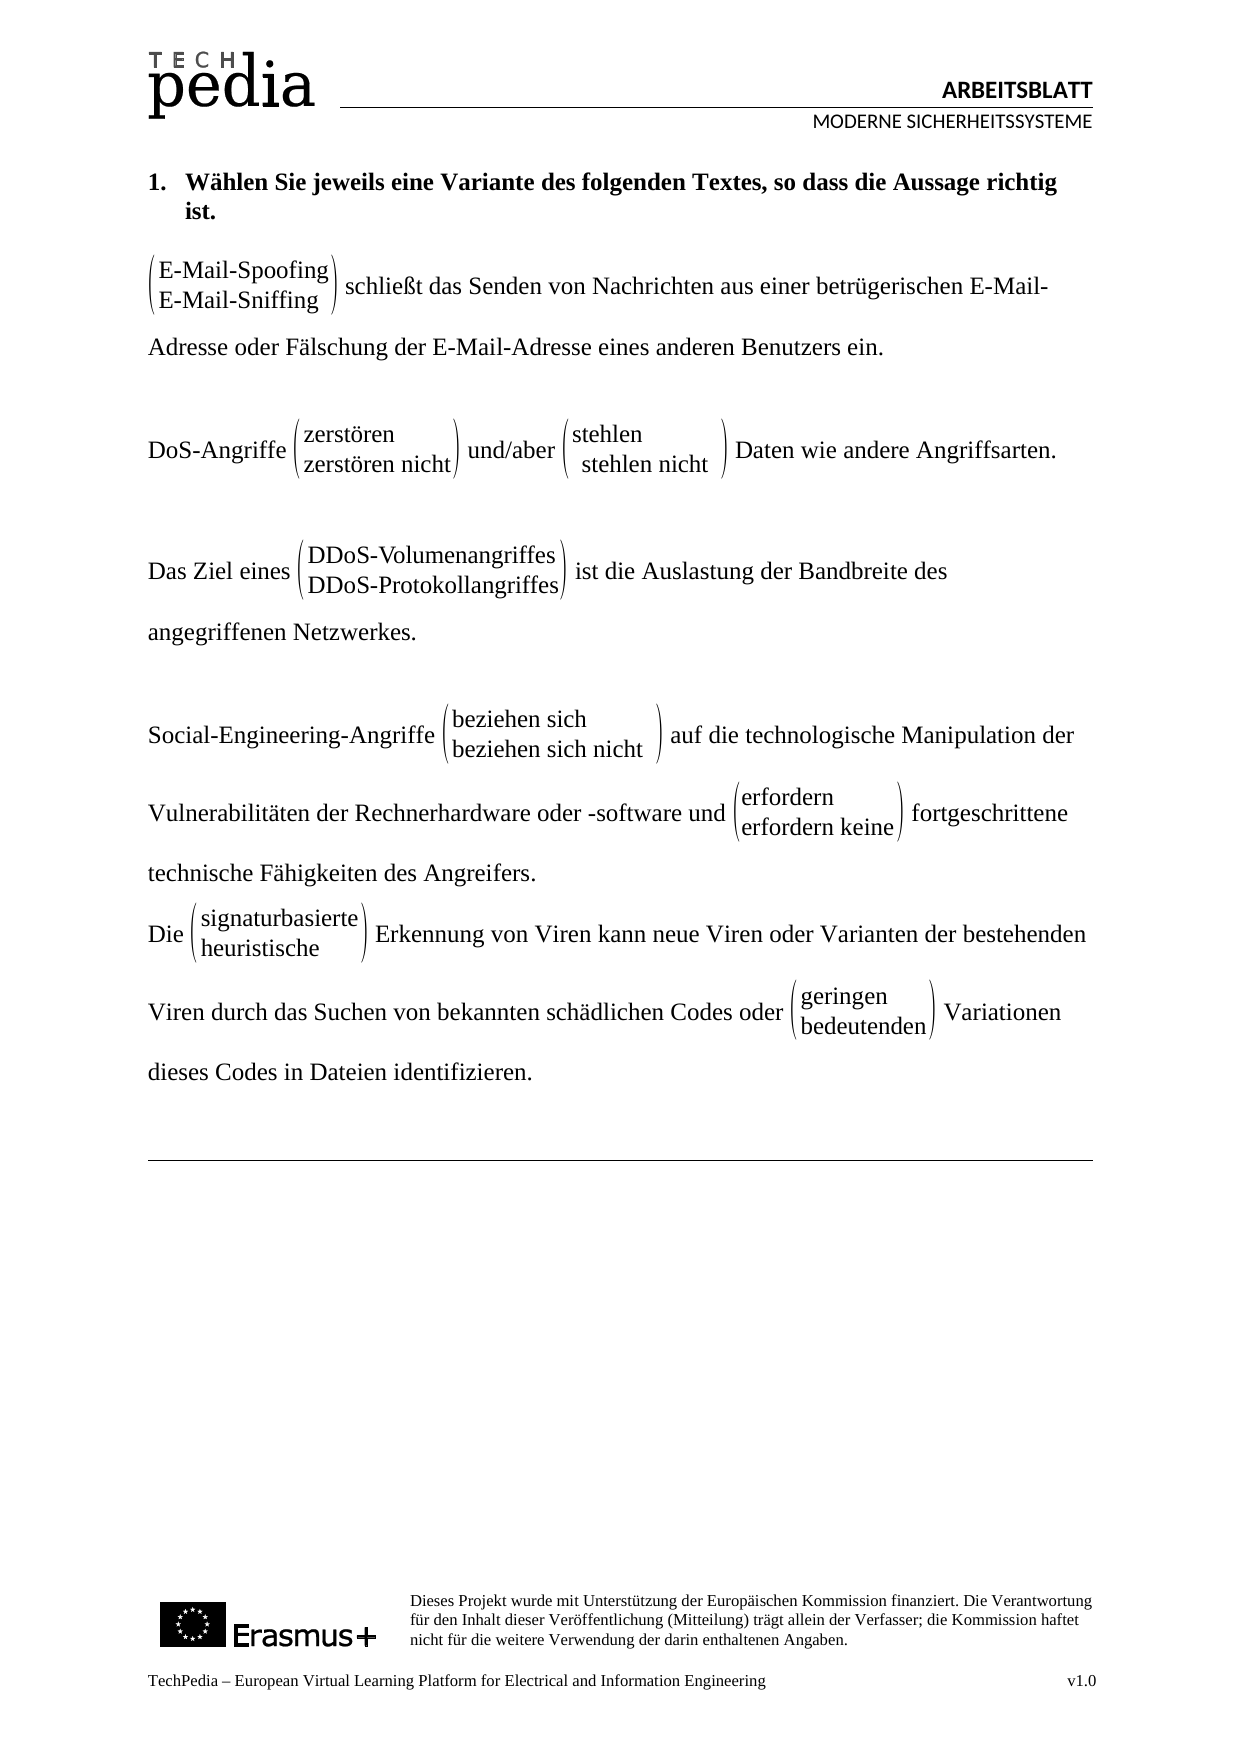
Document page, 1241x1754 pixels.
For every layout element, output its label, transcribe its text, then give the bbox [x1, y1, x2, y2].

text DoS-Angriffe und/aber Daten wie andere Angriffsarten. [148, 418, 1093, 481]
text Social-Engineering-Angriffe auf die technologische Manipulation der Vulnerabilitäten der Rechnerhardware oder -software und fortgeschrittene technische Fähigkeiten des Angreifers. [148, 703, 1093, 887]
text Wählen Sie jeweils eine Variante des folgenden Textes, so dass die Aussage richtig ist. [148, 167, 1093, 225]
text schließt das Senden von Nachrichten aus einer betrügerischen E-Mail-Adresse oder Fälschung der E-Mail-Adresse eines anderen Benutzers ein. [148, 254, 1093, 360]
text Das Ziel eines ist die Auslastung der Bandbreite des angegriffenen Netzwerkes. [148, 539, 1093, 645]
text Die Erkennung von Viren kann neue Viren oder Varianten der bestehenden Viren durch das Suchen von bekannten schädlichen Codes oder Variationen dieses Codes in Dateien identifizieren. [148, 902, 1093, 1086]
